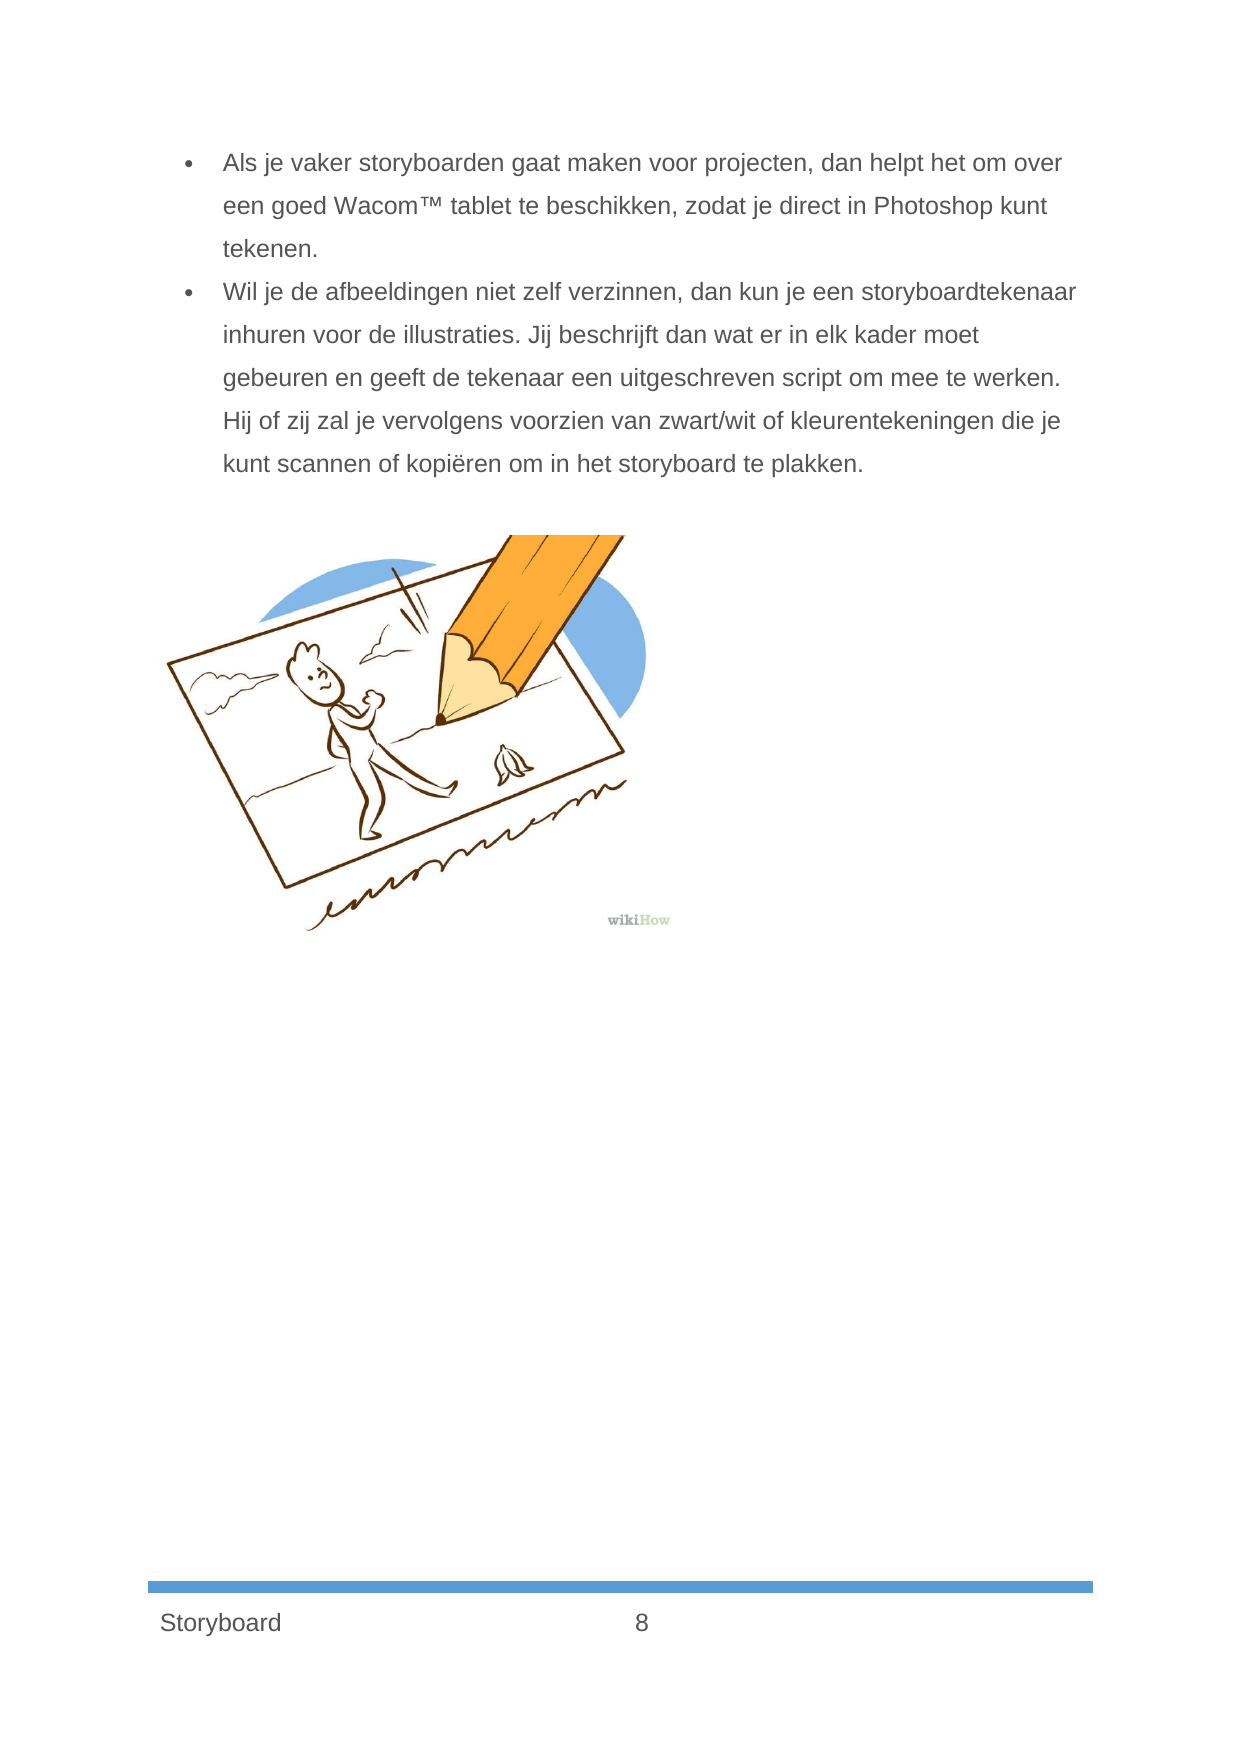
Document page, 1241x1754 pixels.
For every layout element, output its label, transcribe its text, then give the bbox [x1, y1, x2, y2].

picture [147, 535, 675, 932]
list Als je vaker storyboarden gaat maken voor projecten, dan helpt het om over een goed Wacom™ tablet te beschikken, zodat je direct in Photoshop kunt tekenen. [185, 148, 1093, 263]
list Wil je de afbeeldingen niet zelf verzinnen, dan kun je een storyboardtekenaar inhuren voor de illustraties. Jij beschrijft dan wat er in elk kader moet gebeuren en geeft de tekenaar een uitgeschreven script om mee te werken. Hij of zij zal je vervolgens voorzien van zwart/wit of kleurentekeningen die je kunt scannen of kopiëren om in het storyboard te plakken. [185, 277, 1093, 478]
